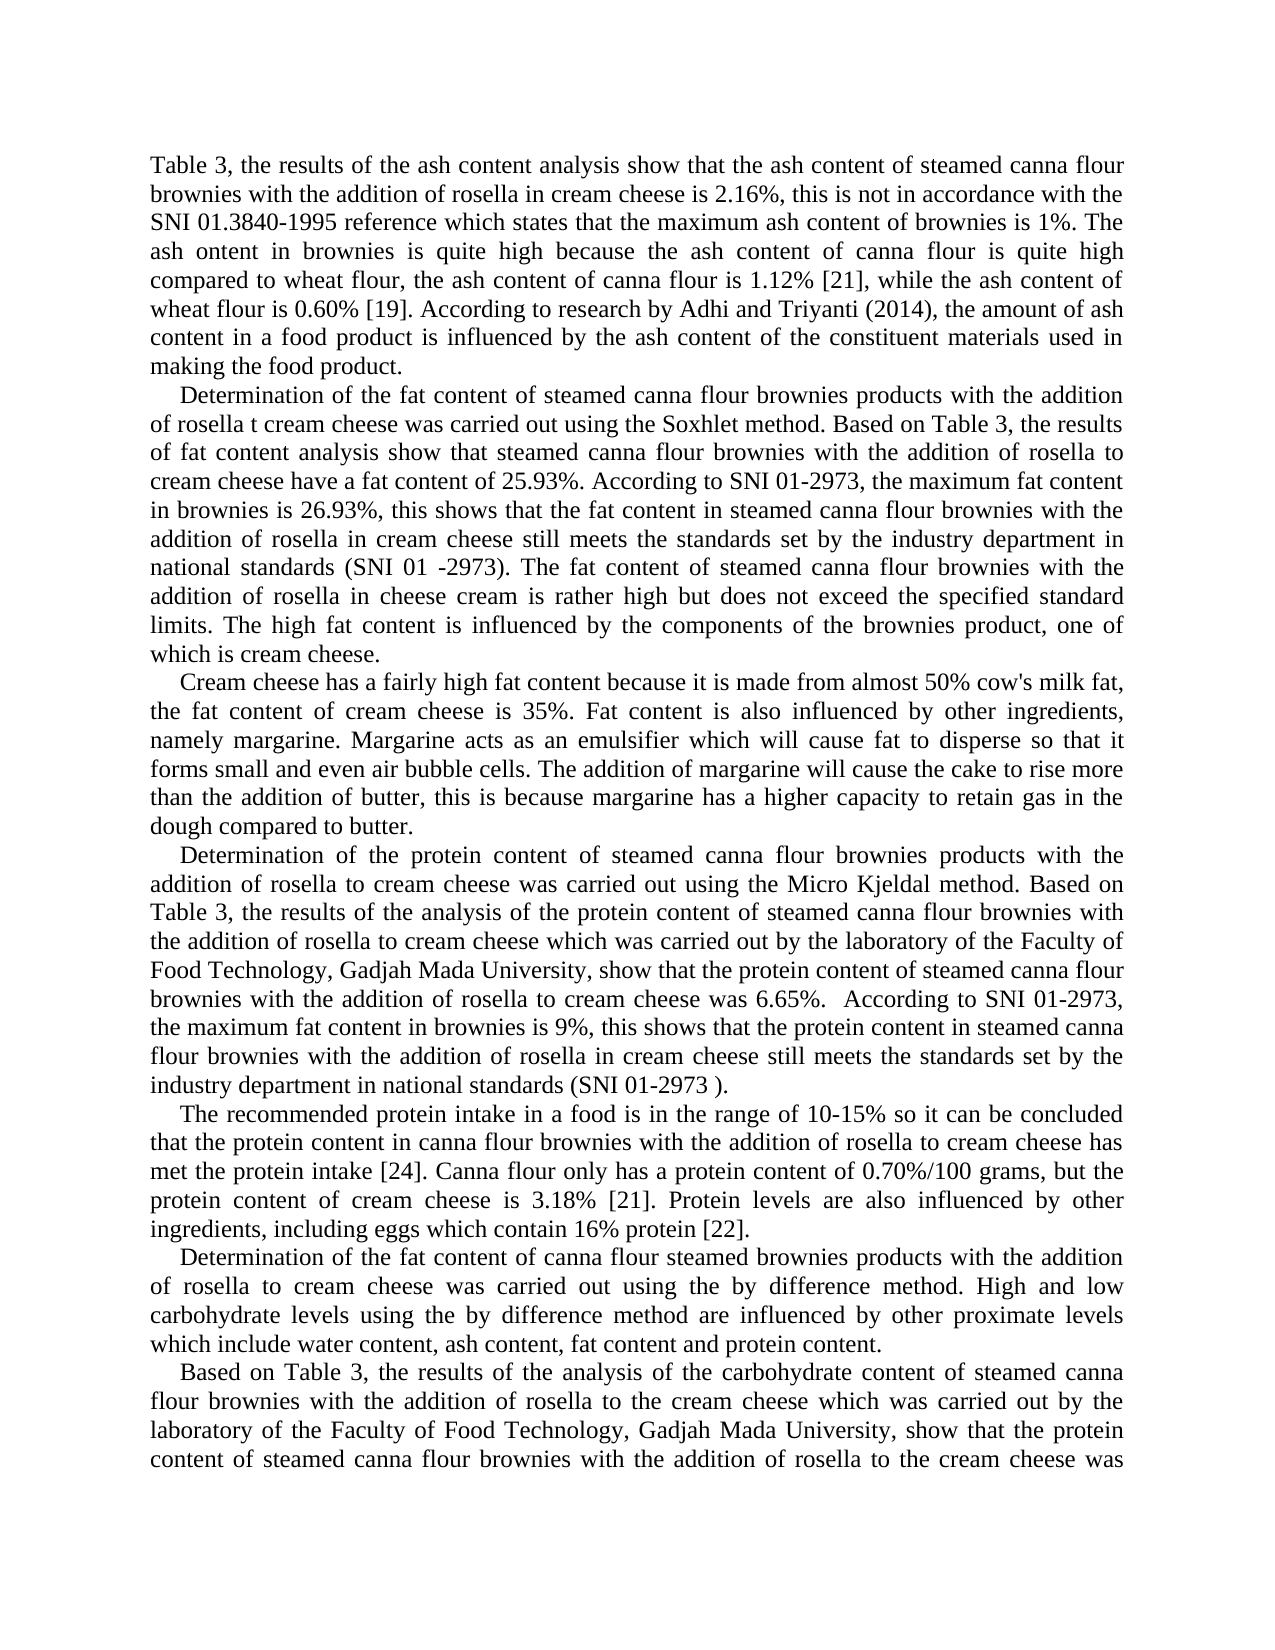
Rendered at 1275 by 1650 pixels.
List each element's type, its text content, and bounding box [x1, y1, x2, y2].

text The recommended protein intake in a food is in the range of 10-15% so it can be concluded that the protein content in canna flour brownies with the addition of rosella to cream cheese has met the protein intake [24]. Canna flour only has a protein content of 0.70%/100 grams, but the protein content of cream cheese is 3.18% [21]. Protein levels are also influenced by other ingredients, including eggs which contain 16% protein [22]. [150, 1099, 1125, 1242]
text Determination of the protein content of steamed canna flour brownies products with the addition of rosella to cream cheese was carried out using the Micro Kjeldal method. Based on Table 3, the results of the analysis of the protein content of steamed canna flour brownies with the addition of rosella to cream cheese which was carried out by the laboratory of the Faculty of Food Technology, Gadjah Mada University, show that the protein content of steamed canna flour brownies with the addition of rosella to cream cheese was 6.65%. According to SNI 01-2973, the maximum fat content in brownies is 9%, this shows that the protein content in steamed canna flour brownies with the addition of rosella in cream cheese still meets the standards set by the industry department in national standards (SNI 01-2973 ). [150, 840, 1125, 1099]
text Determination of the fat content of steamed canna flour brownies products with the addition of rosella t cream cheese was carried out using the Soxhlet method. Based on Table 3, the results of fat content analysis show that steamed canna flour brownies with the addition of rosella to cream cheese have a fat content of 25.93%. According to SNI 01-2973, the maximum fat content in brownies is 26.93%, this shows that the fat content in steamed canna flour brownies with the addition of rosella in cream cheese still meets the standards set by the industry department in national standards (SNI 01 -2973). The fat content of steamed canna flour brownies with the addition of rosella in cheese cream is rather high but does not exceed the specified standard limits. The high fat content is influenced by the components of the brownies product, one of which is cream cheese. [150, 380, 1125, 667]
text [150, 1357, 1125, 1472]
text Cream cheese has a fairly high fat content because it is made from almost 50% cow's milk fat, the fat content of cream cheese is 35%. Fat content is also influenced by other ingredients, namely margarine. Margarine acts as an emulsifier which will cause fat to disperse so that it forms small and even air bubble cells. The addition of margarine will cause the cake to rise more than the addition of butter, this is because margarine has a higher capacity to retain gas in the dough compared to butter. [150, 667, 1125, 840]
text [150, 150, 1125, 380]
text Determination of the fat content of canna flour steamed brownies products with the addition of rosella to cream cheese was carried out using the by difference method. High and low carbohydrate levels using the by difference method are influenced by other proximate levels which include water content, ash content, fat content and protein content. [150, 1242, 1125, 1357]
